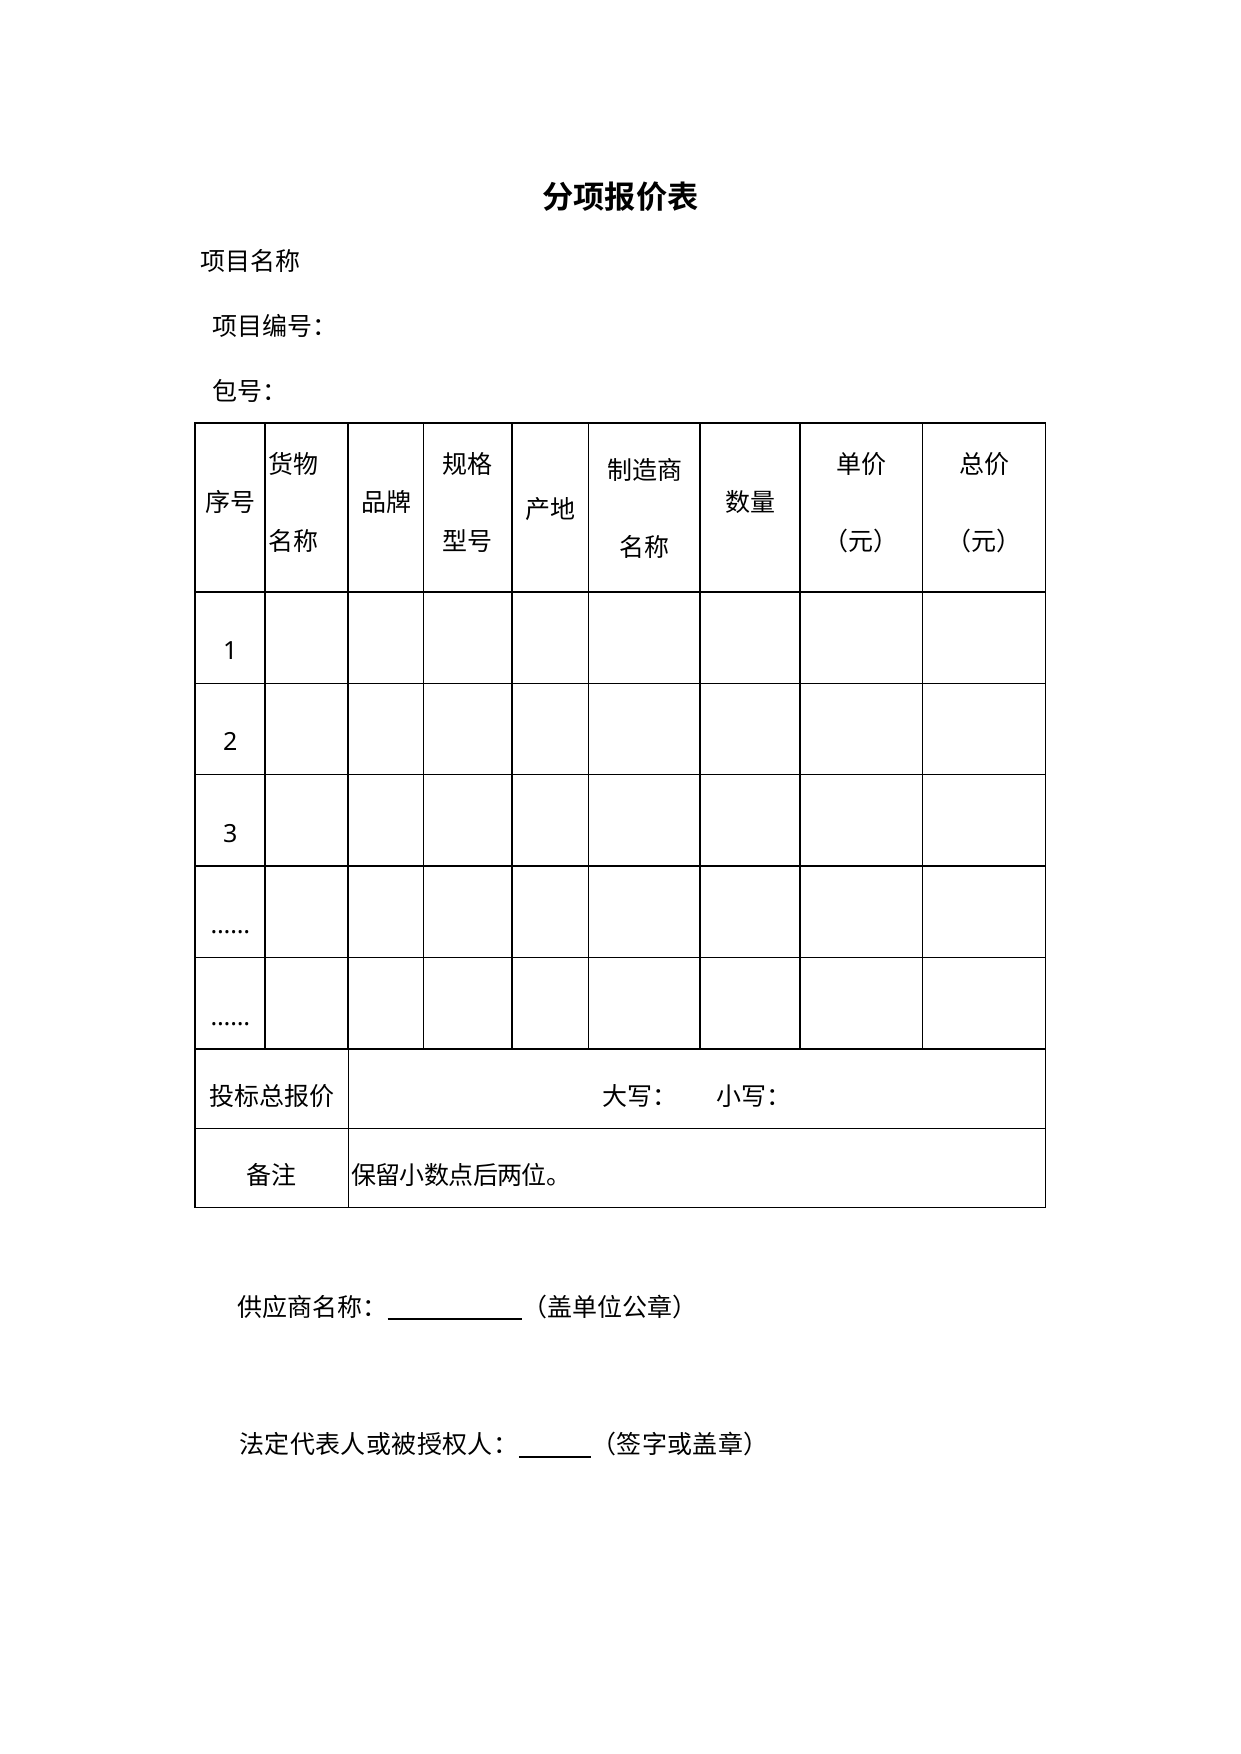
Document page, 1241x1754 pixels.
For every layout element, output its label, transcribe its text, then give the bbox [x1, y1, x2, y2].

table_cell [923, 775, 1045, 865]
table_cell [513, 593, 588, 683]
table_cell [801, 958, 922, 1048]
table_header 产地 [513, 424, 588, 591]
text 项目名称 [187, 227, 1053, 292]
table_cell [349, 684, 423, 774]
text 供应商名称： （盖单位公章） [187, 1273, 1053, 1338]
table_cell [801, 867, 922, 957]
table_header 单价 （元） [801, 424, 922, 591]
table_cell 备注 [196, 1129, 348, 1206]
table_cell 保留小数点后两位。 [349, 1129, 1045, 1206]
table_cell [266, 684, 347, 774]
table_cell [349, 867, 423, 957]
table_header 货物 名称 [266, 424, 347, 591]
table_cell …… [196, 958, 264, 1048]
table_cell [589, 593, 699, 683]
table_cell [701, 593, 799, 683]
table_cell [923, 958, 1045, 1048]
table_cell [349, 775, 423, 865]
table_cell [513, 684, 588, 774]
table_cell 投标总报价 [196, 1050, 348, 1127]
table_cell [589, 958, 699, 1048]
table_cell [801, 684, 922, 774]
table_cell [923, 684, 1045, 774]
table_cell 3 [196, 775, 264, 865]
text 分项报价表 [187, 162, 1053, 227]
table_cell [701, 958, 799, 1048]
text 包号： [187, 357, 1053, 422]
table_cell [424, 958, 511, 1048]
table_cell [266, 775, 347, 865]
table_cell [349, 593, 423, 683]
table_cell [923, 867, 1045, 957]
table_cell [801, 775, 922, 865]
table_cell …… [196, 867, 264, 957]
table_header 序号 [196, 424, 264, 591]
table_cell [424, 775, 511, 865]
table_cell [424, 593, 511, 683]
text 法定代表人或被授权人： （签字或盖章） [187, 1411, 1053, 1476]
table_cell [701, 867, 799, 957]
table_cell [266, 593, 347, 683]
text 项目编号： [187, 292, 1053, 357]
table_cell [801, 593, 922, 683]
table_cell [424, 867, 511, 957]
table_cell 2 [196, 684, 264, 774]
table_cell [589, 867, 699, 957]
table_cell [589, 684, 699, 774]
table_cell [513, 775, 588, 865]
table_cell [701, 684, 799, 774]
table_cell [589, 775, 699, 865]
table_cell [424, 684, 511, 774]
table_header 数量 [701, 424, 799, 591]
table_cell [923, 593, 1045, 683]
table_cell [266, 958, 347, 1048]
table_cell [349, 958, 423, 1048]
table_header 品牌 [349, 424, 423, 591]
table_header 制造商 名称 [589, 424, 699, 591]
table_header 总价 （元） [923, 424, 1045, 591]
table_cell 1 [196, 593, 264, 683]
table_cell [513, 867, 588, 957]
table_cell [701, 775, 799, 865]
table_header 规格 型号 [424, 424, 511, 591]
table_cell 大写： 小写： [349, 1050, 1045, 1127]
table_cell [513, 958, 588, 1048]
table_cell [266, 867, 347, 957]
